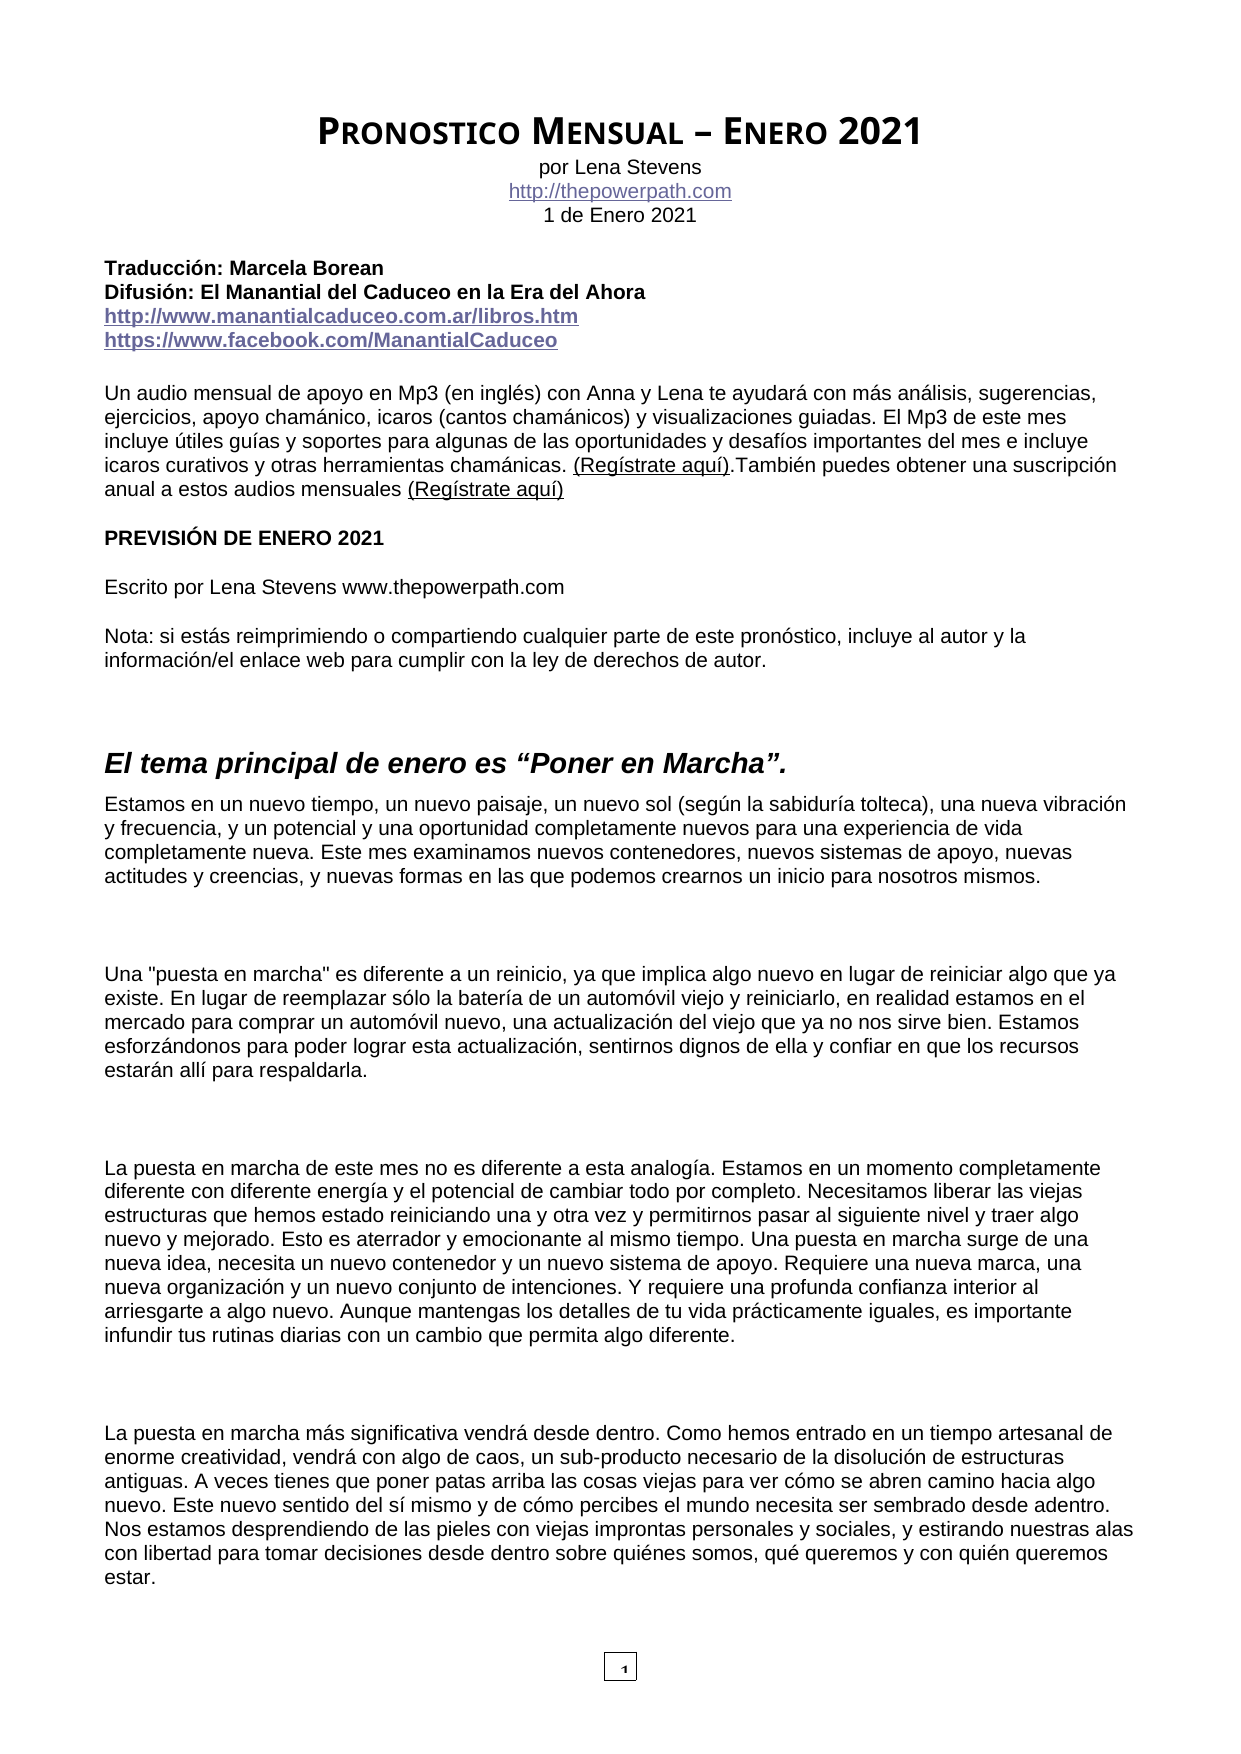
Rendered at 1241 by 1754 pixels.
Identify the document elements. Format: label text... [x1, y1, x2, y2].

text Estamos en un nuevo tiempo, un nuevo paisaje, un nuevo sol (según la sabiduría tolteca), una nueva vibración y frecuencia, y un potencial y una oportunidad completamente nuevos para una experiencia de vida completamente nueva. Este mes examinamos nuevos contenedores, nuevos sistemas de apoyo, nuevas actitudes y creencias, y nuevas formas en las que podemos crearnos un inicio para nosotros mismos. [104, 792, 1136, 888]
text Una "puesta en marcha" es diferente a un reinicio, ya que implica algo nuevo en lugar de reiniciar algo que ya existe. En lugar de reemplazar sólo la batería de un automóvil viejo y reiniciarlo, en realidad estamos en el mercado para comprar un automóvil nuevo, una actualización del viejo que ya no nos sirve bien. Estamos esforzándonos para poder lograr esta actualización, sentirnos dignos de ella y confiar en que los recursos estarán allí para respaldarla. [104, 962, 1136, 1081]
text La puesta en marcha más significativa vendrá desde dentro. Como hemos entrado en un tiempo artesanal de enorme creatividad, vendrá con algo de caos, un sub-producto necesario de la disolución de estructuras antiguas. A veces tienes que poner patas arriba las cosas viejas para ver cómo se abren camino hacia algo nuevo. Este nuevo sentido del sí mismo y de cómo percibes el mundo necesita ser sembrado desde adentro. Nos estamos desprendiendo de las pieles con viejas improntas personales y sociales, y estirando nuestras alas con libertad para tomar decisiones desde dentro sobre quiénes somos, qué queremos y con quién queremos estar. [104, 1421, 1136, 1589]
text Nota: si estás reimprimiendo o compartiendo cualquier parte de este pronóstico, incluye al autor y la información/el enlace web para cumplir con la ley de derechos de autor. [104, 624, 1136, 672]
text PREVISIÓN DE ENERO 2021 [104, 526, 1136, 550]
subtitle Traducción: Marcela Borean Difusión: El Manantial del Caduceo en la Era del Ahora http://www.manantialcaduceo.com.ar/libros.htm https://www.facebook.com/ManantialCaduceo [104, 256, 1136, 352]
text La puesta en marcha de este mes no es diferente a esta analogía. Estamos en un momento completamente diferente con diferente energía y el potencial de cambiar todo por completo. Necesitamos liberar las viejas estructuras que hemos estado reiniciando una y otra vez y permitirnos pasar al siguiente nivel y traer algo nuevo y mejorado. Esto es aterrador y emocionante al mismo tiempo. Una puesta en marcha surge de una nueva idea, necesita un nuevo contenedor y un nuevo sistema de apoyo. Requiere una nueva marca, una nueva organización y un nuevo conjunto de intenciones. Y requiere una profunda confianza interior al arriesgarte a algo nuevo. Aunque mantengas los detalles de tu vida prácticamente iguales, es importante infundir tus rutinas diarias con un cambio que permita algo diferente. [104, 1155, 1136, 1347]
subtitle El tema principal de enero es “Poner en Marcha”. [104, 746, 1136, 779]
text Pronostico Mensual – Enero 2021 por Lena Stevens http://thepowerpath.com 1 de Enero 2021 [104, 104, 1136, 227]
text Un audio mensual de apoyo en Mp3 (en inglés) con Anna y Lena te ayudará con más análisis, sugerencias, ejercicios, apoyo chamánico, icaros (cantos chamánicos) y visualizaciones guiadas. El Mp3 de este mes incluye útiles guías y soportes para algunas de las oportunidades y desafíos importantes del mes e incluye icaros curativos y otras herramientas chamánicas. (Regístrate aquí).También puedes obtener una suscripción anual a estos audios mensuales (Regístrate aquí) [104, 381, 1136, 501]
text Escrito por Lena Stevens www.thepowerpath.com [104, 575, 1136, 599]
